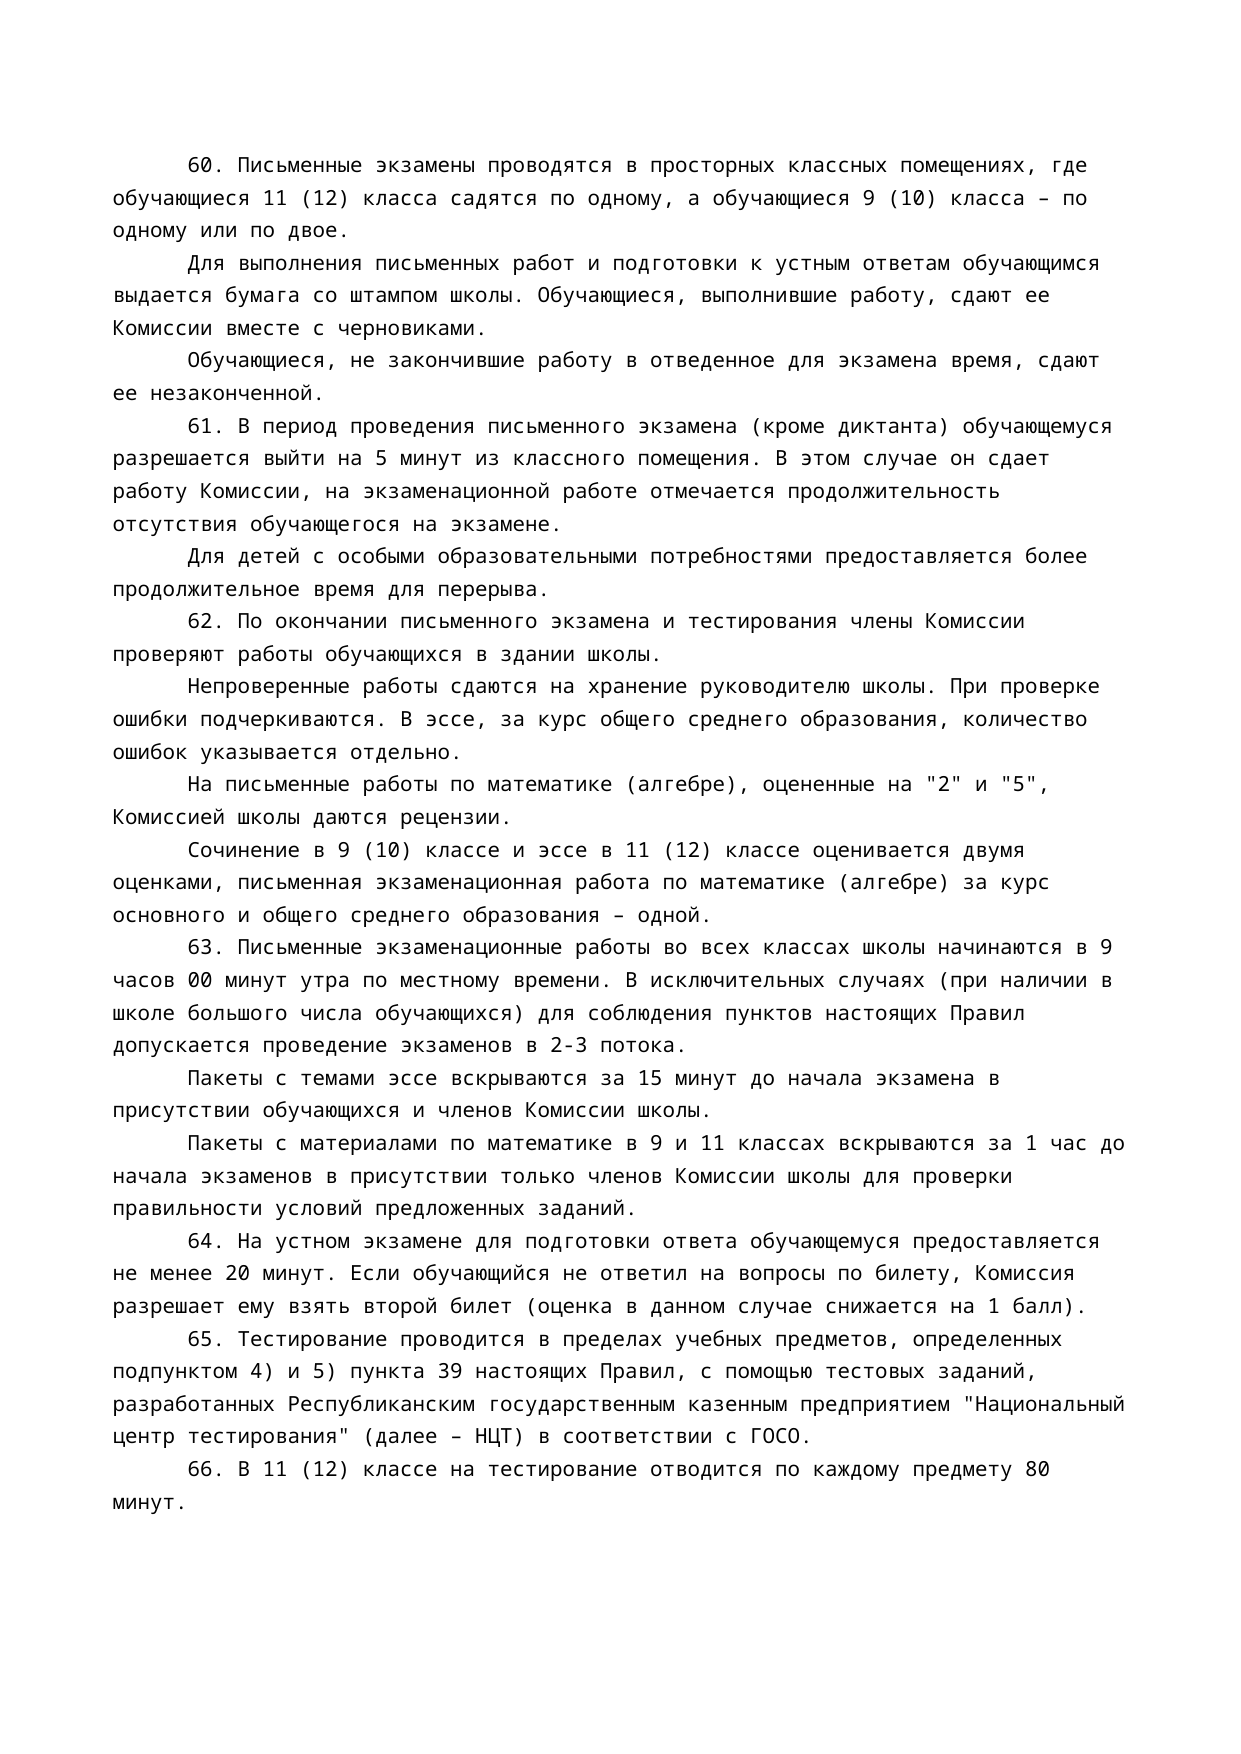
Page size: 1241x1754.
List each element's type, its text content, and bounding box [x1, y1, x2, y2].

text 64. На устном экзамене для подготовки ответа обучающемуся предоставляется не менее 20 минут. Если обучающийся не ответил на вопросы по билету, Комиссия разрешает ему взять второй билет (оценка в данном случае снижается на 1 балл). [112, 1226, 1128, 1319]
text Непроверенные работы сдаются на хранение руководителю школы. При проверке ошибки подчеркиваются. В эссе, за курс общего среднего образования, количество ошибок указывается отдельно. [112, 672, 1128, 765]
text Сочинение в 9 (10) классе и эссе в 11 (12) классе оценивается двумя оценками, письменная экзаменационная работа по математике (алгебре) за курс основного и общего среднего образования – одной. [112, 835, 1128, 928]
text Пакеты с темами эссе вскрываются за 15 минут до начала экзамена в присутствии обучающихся и членов Комиссии школы. [112, 1063, 1128, 1124]
text Пакеты с материалами по математике в 9 и 11 классах вскрываются за 1 час до начала экзаменов в присутствии только членов Комиссии школы для проверки правильности условий предложенных заданий. [112, 1128, 1128, 1222]
text 63. Письменные экзаменационные работы во всех классах школы начинаются в 9 часов 00 минут утра по местному времени. В исключительных случаях (при наличии в школе большого числа обучающихся) для соблюдения пунктов настоящих Правил допускается проведение экзаменов в 2-3 потока. [112, 932, 1128, 1059]
text Для выполнения письменных работ и подготовки к устным ответам обучающимся выдается бумага со штампом школы. Обучающиеся, выполнившие работу, сдают ее Комиссии вместе с черновиками. [112, 248, 1128, 341]
text 61. В период проведения письменного экзамена (кроме диктанта) обучающемуся разрешается выйти на 5 минут из классного помещения. В этом случае он сдает работу Комиссии, на экзаменационной работе отмечается продолжительность отсутствия обучающегося на экзамене. [112, 411, 1128, 537]
text Для детей с особыми образовательными потребностями предоставляется более продолжительное время для перерыва. [112, 541, 1128, 602]
text 65. Тестирование проводится в пределах учебных предметов, определенных подпунктом 4) и 5) пункта 39 настоящих Правил, с помощью тестовых заданий, разработанных Республиканским государственным казенным предприятием "Национальный центр тестирования" (далее – НЦТ) в соответствии с ГОСО. [112, 1324, 1128, 1450]
text 62. По окончании письменного экзамена и тестирования члены Комиссии проверяют работы обучающихся в здании школы. [112, 606, 1128, 667]
text Обучающиеся, не закончившие работу в отведенное для экзамена время, сдают ее незаконченной. [112, 346, 1128, 407]
text 66. В 11 (12) классе на тестирование отводится по каждому предмету 80 минут. [112, 1454, 1128, 1515]
text 60. Письменные экзамены проводятся в просторных классных помещениях, где обучающиеся 11 (12) класса садятся по одному, а обучающиеся 9 (10) класса – по одному или по двое. [112, 150, 1128, 244]
text На письменные работы по математике (алгебре), оцененные на "2" и "5", Комиссией школы даются рецензии. [112, 769, 1128, 831]
